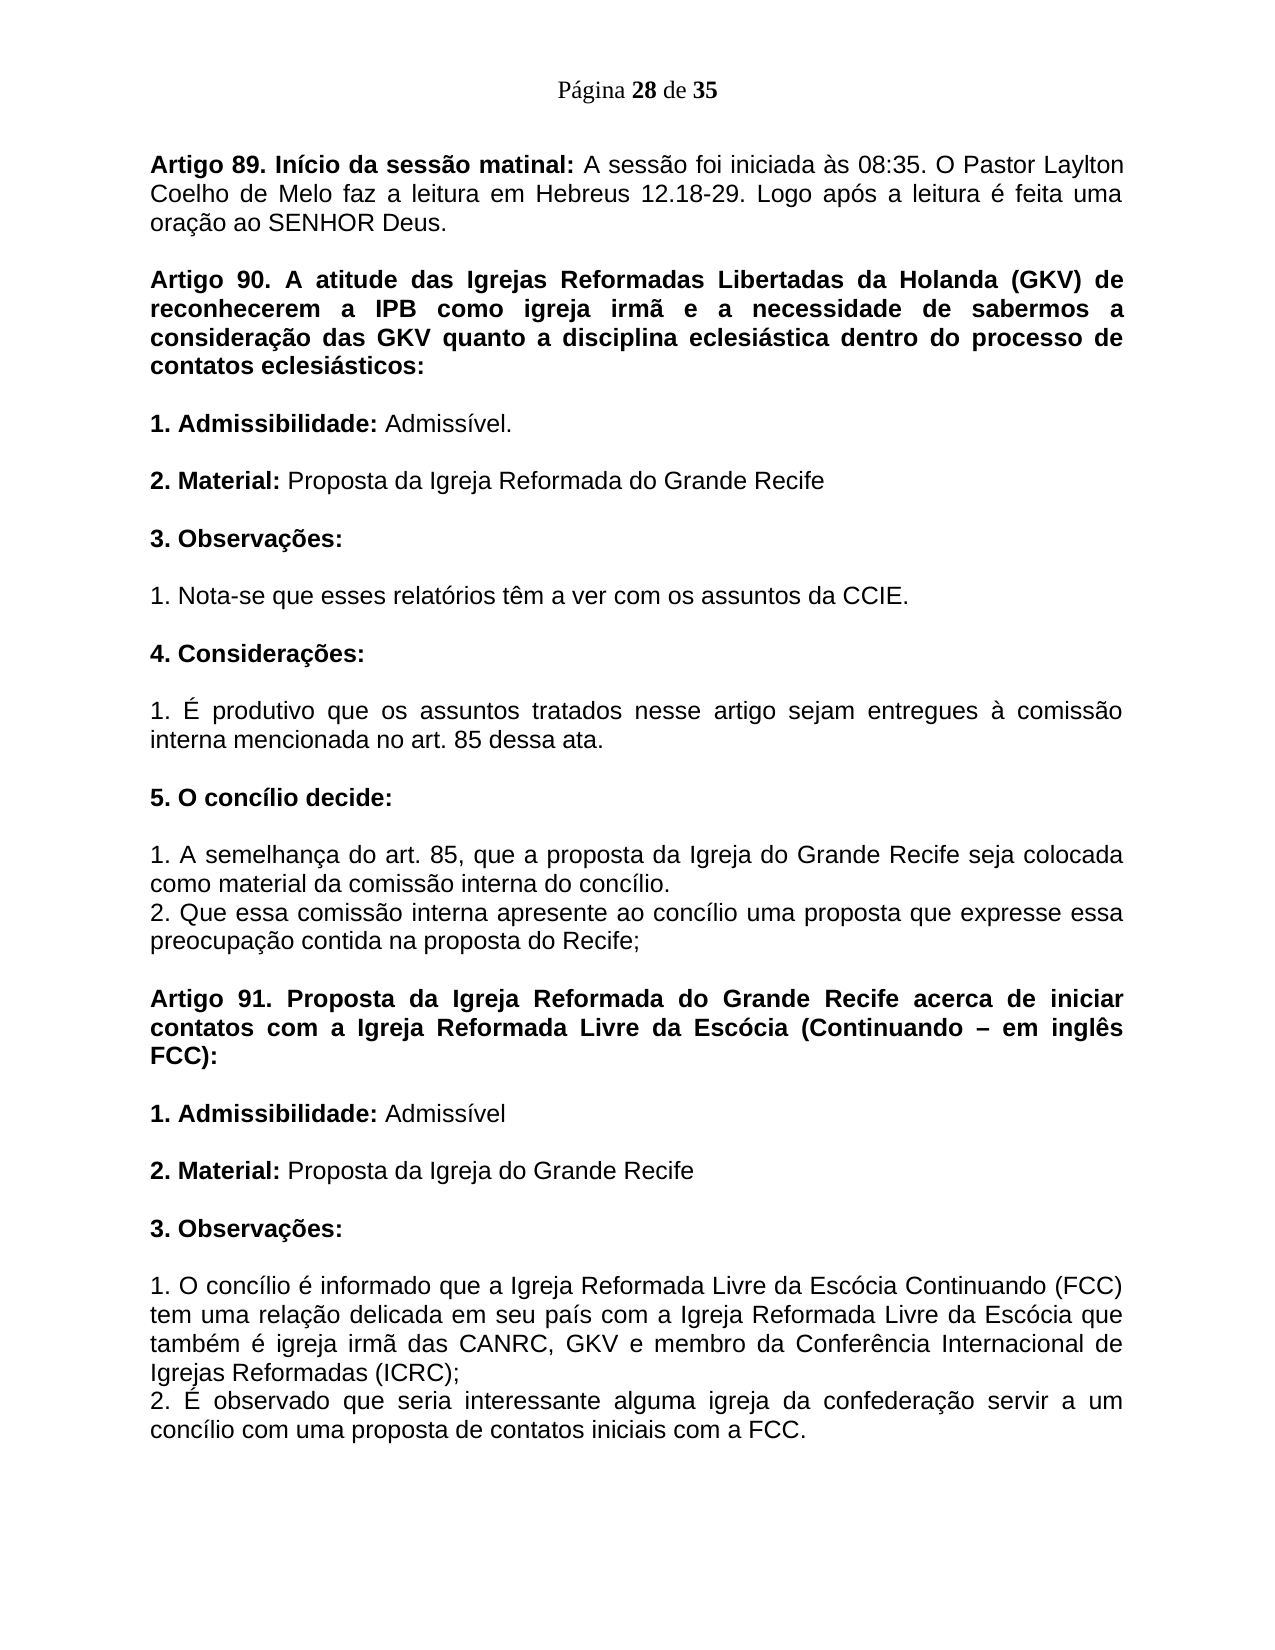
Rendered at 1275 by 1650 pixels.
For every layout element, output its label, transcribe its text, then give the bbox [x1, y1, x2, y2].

text 2. É observado que seria interessante alguma igreja da confederação servir a um concílio com uma proposta de contatos iniciais com a FCC. [150, 1386, 1125, 1444]
text 1. Admissibilidade: Admissível. [150, 409, 1125, 437]
text 2. Que essa comissão interna apresente ao concílio uma proposta que expresse essa preocupação contida na proposta do Recife; [150, 897, 1125, 955]
text 1. É produtivo que os assuntos tratados nesse artigo sejam entregues à comissão interna mencionada no art. 85 dessa ata. [150, 696, 1125, 754]
text Artigo 90. A atitude das Igrejas Reformadas Libertadas da Holanda (GKV) de reconhecerem a IPB como igreja irmã e a necessidade de sabermos a consideração das GKV quanto a disciplina eclesiástica dentro do processo de contatos eclesiásticos: [150, 265, 1125, 380]
text 4. Considerações: [150, 639, 1125, 667]
text 3. Observações: [150, 1214, 1125, 1242]
text 1. Nota-se que esses relatórios têm a ver com os assuntos da CCIE. [150, 581, 1125, 610]
text Artigo 91. Proposta da Igreja Reformada do Grande Recife acerca de iniciar contatos com a Igreja Reformada Livre da Escócia (Continuando – em inglês FCC): [150, 984, 1125, 1070]
text Artigo 89. Início da sessão matinal: A sessão foi iniciada às 08:35. O Pastor Laylton Coelho de Melo faz a leitura em Hebreus 12.18-29. Logo após a leitura é feita uma oração ao SENHOR Deus. [150, 150, 1125, 236]
text 2. Material: Proposta da Igreja do Grande Recife [150, 1156, 1125, 1185]
text 1. A semelhança do art. 85, que a proposta da Igreja do Grande Recife seja colocada como material da comissão interna do concílio. [150, 840, 1125, 897]
text 1. O concílio é informado que a Igreja Reformada Livre da Escócia Continuando (FCC) tem uma relação delicada em seu país com a Igreja Reformada Livre da Escócia que também é igreja irmã das CANRC, GKV e membro da Conferência Internacional de Igrejas Reformadas (ICRC); [150, 1271, 1125, 1386]
text 5. O concílio decide: [150, 782, 1125, 811]
text 3. Observações: [150, 524, 1125, 552]
text 1. Admissibilidade: Admissível [150, 1099, 1125, 1127]
text 2. Material: Proposta da Igreja Reformada do Grande Recife [150, 466, 1125, 495]
